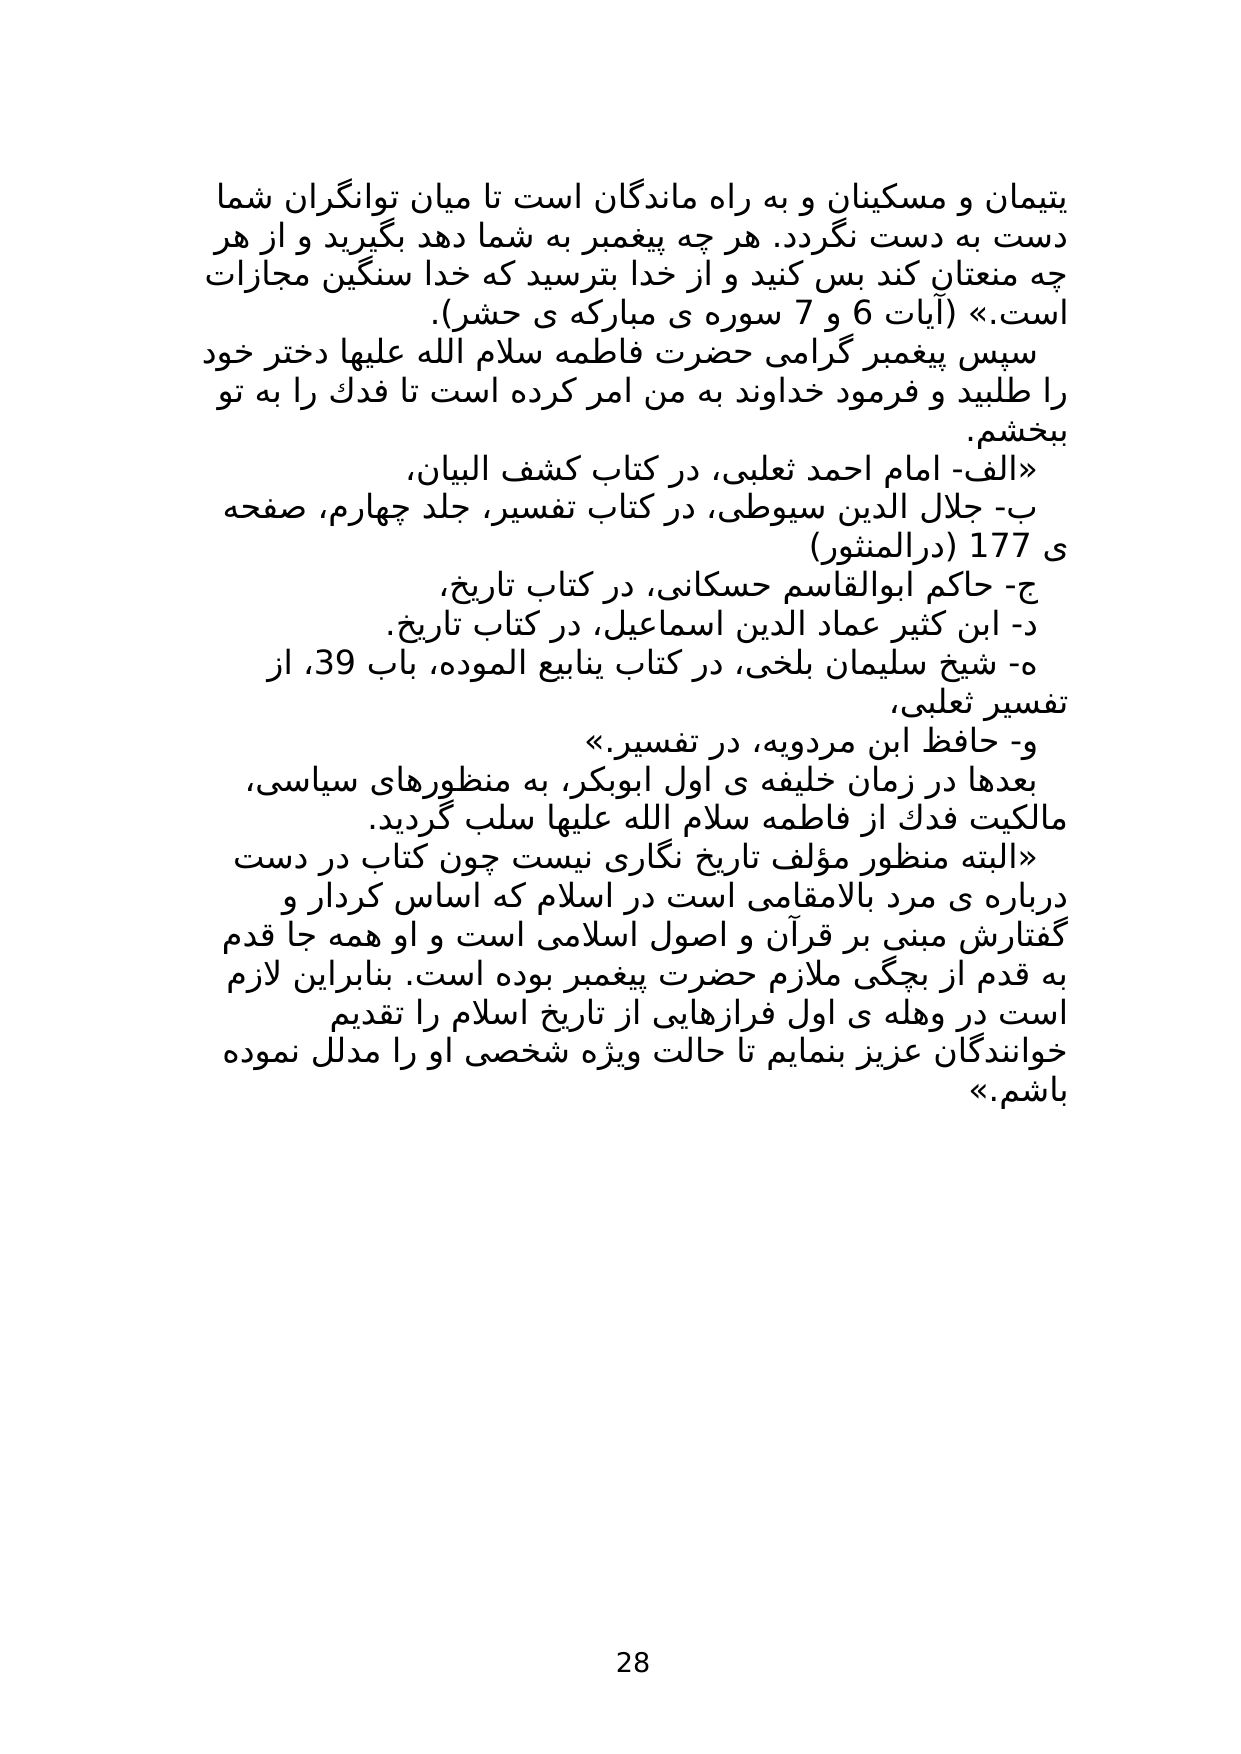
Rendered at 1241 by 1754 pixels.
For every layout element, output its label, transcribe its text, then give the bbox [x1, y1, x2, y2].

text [197, 177, 1069, 333]
text ج- حاكم ابوالقاسم حسكانى، در كتاب تاريخ، [197, 566, 1069, 604]
text و- حافظ ابن مردويه، در تفسير.» [197, 721, 1069, 760]
text «الف- امام احمد ثعلبى، در كتاب كشف البيان، [197, 449, 1069, 488]
text ه- شيخ سليمان بلخى، در كتاب ينابيع الموده، باب 39، از تفسير ثعلبى، [197, 643, 1069, 721]
text د- ابن كثير عماد الدين اسماعيل، در كتاب تاريخ. [197, 604, 1069, 643]
text «البته منظور مؤلف تاريخ نگارى نيست چون كتاب در دست درباره ى مرد بالامقامى است در اسلام كه اساس كردار و گفتارش مبنى بر قرآن و اصول اسلامى است و او همه جا قدم به قدم از بچگى ملازم حضرت پيغمبر بوده است. بنابراين لازم است در وهله ى اول فرازهايى از تاريخ اسلام را تقديم خوانندگان عزيز بنمايم تا حالت ويژه شخصى او را مدلل نموده باشم.» [197, 838, 1069, 1110]
text بعدها در زمان خليفه ى اول ابوبكر، به منظورهاى سياسى، مالكيت فدك از فاطمه سلام الله علیها سلب گرديد. [197, 760, 1069, 838]
text ب- جلال الدين سيوطى، در كتاب تفسير، جلد چهارم، صفحه ى 177 (درالمنثور) [197, 488, 1069, 566]
text سپس پيغمبر گرامى حضرت فاطمه سلام الله علیها دختر خود را طلبيد و فرمود خداوند به من امر كرده است تا فدك را به تو ببخشم. [197, 333, 1069, 449]
